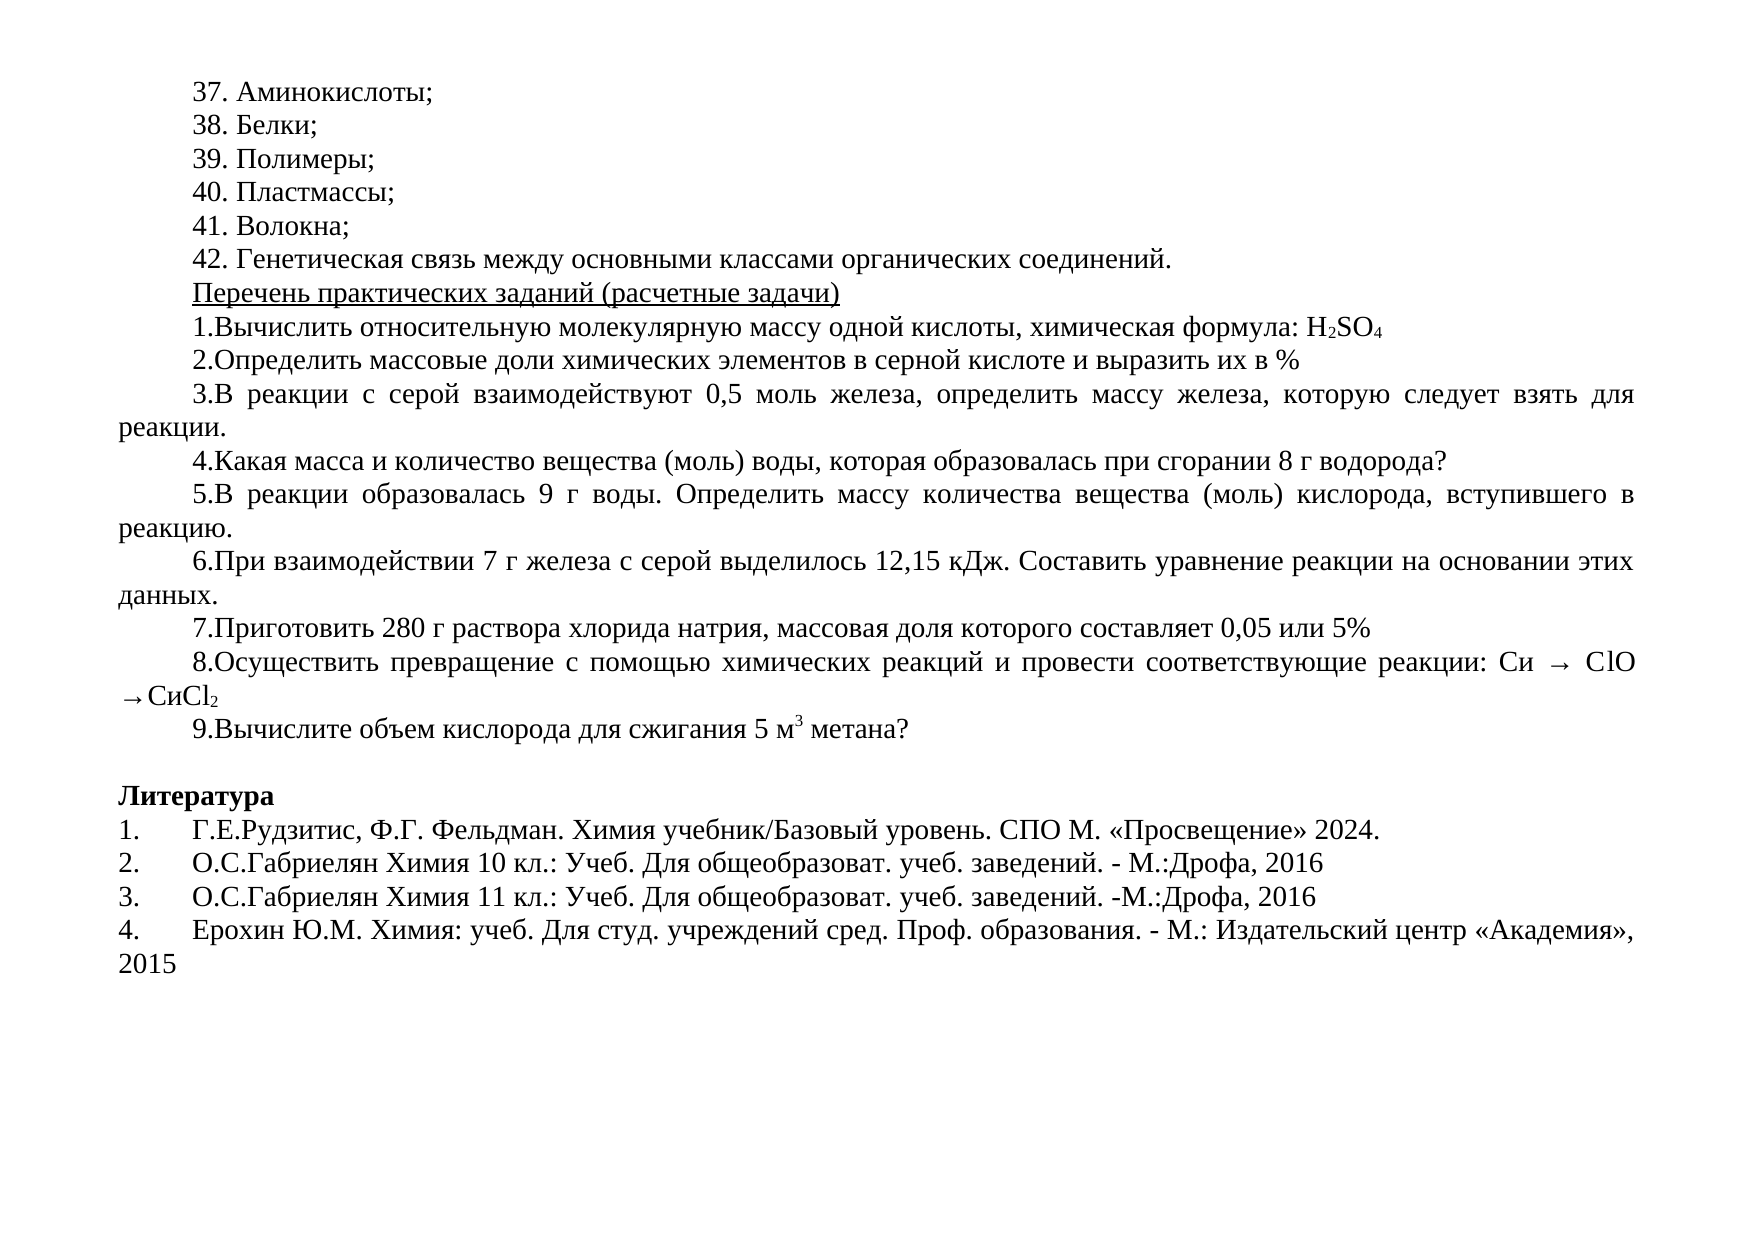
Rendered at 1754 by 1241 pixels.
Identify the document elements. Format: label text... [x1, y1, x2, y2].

text 39. Полимеры; [118, 141, 1636, 174]
text 40. Пластмассы; [118, 174, 1636, 208]
text 37. Аминокислоты; [118, 74, 1636, 107]
text 4. Ерохин Ю.М. Химия: учеб. Для студ. учреждений сред. Проф. образования. - М.: Издательский центр «Академия», 2015 [118, 912, 1636, 979]
text 9.Вычислите объем кислорода для сжигания 5 м3 метана? [118, 711, 1636, 745]
text 3. О.С.Габриелян Химия 11 кл.: Учеб. Для общеобразоват. учеб. заведений. -М.:Дрофа, 2016 [118, 879, 1636, 912]
text 2. О.С.Габриелян Химия 10 кл.: Учеб. Для общеобразоват. учеб. заведений. - М.:Дрофа, 2016 [118, 845, 1636, 879]
text 5.В реакции образовалась 9 г воды. Определить массу количества вещества (моль) кислорода, вступившего в реакцию. [118, 476, 1636, 543]
text Литература [118, 778, 1636, 812]
text 42. Генетическая связь между основными классами органических соединений. [118, 242, 1636, 275]
text 1. Г.Е.Рудзитис, Ф.Г. Фельдман. Химия учебник/Базовый уровень. СПО М. «Просвещение» 2024. [118, 812, 1636, 845]
text 41. Волокна; [118, 208, 1636, 242]
text 3.В реакции с серой взаимодействуют 0,5 моль железа, определить массу железа, которую следует взять для реакции. [118, 376, 1636, 443]
text 1.Вычислить относительную молекулярную массу одной кислоты, химическая формула: H2SO4 [118, 309, 1636, 342]
text 6.При взаимодействии 7 г железа с серой выделилось 12,15 кДж. Составить уравнение реакции на основании этих данных. [118, 543, 1636, 611]
text 2.Определить массовые доли химических элементов в серной кислоте и выразить их в % [118, 342, 1636, 376]
text 8.Осуществить превращение с помощью химических реакций и провести соответствующие реакции: Си → СlO →СиСl2 [118, 644, 1636, 711]
text 4.Какая масса и количество вещества (моль) воды, которая образовалась при сгорании 8 г водорода? [118, 443, 1636, 476]
text 7.Приготовить 280 г раствора хлорида натрия, массовая доля которого составляет 0,05 или 5% [118, 611, 1636, 644]
text Перечень практических заданий (расчетные задачи) [118, 275, 1636, 309]
text 38. Белки; [118, 107, 1636, 141]
